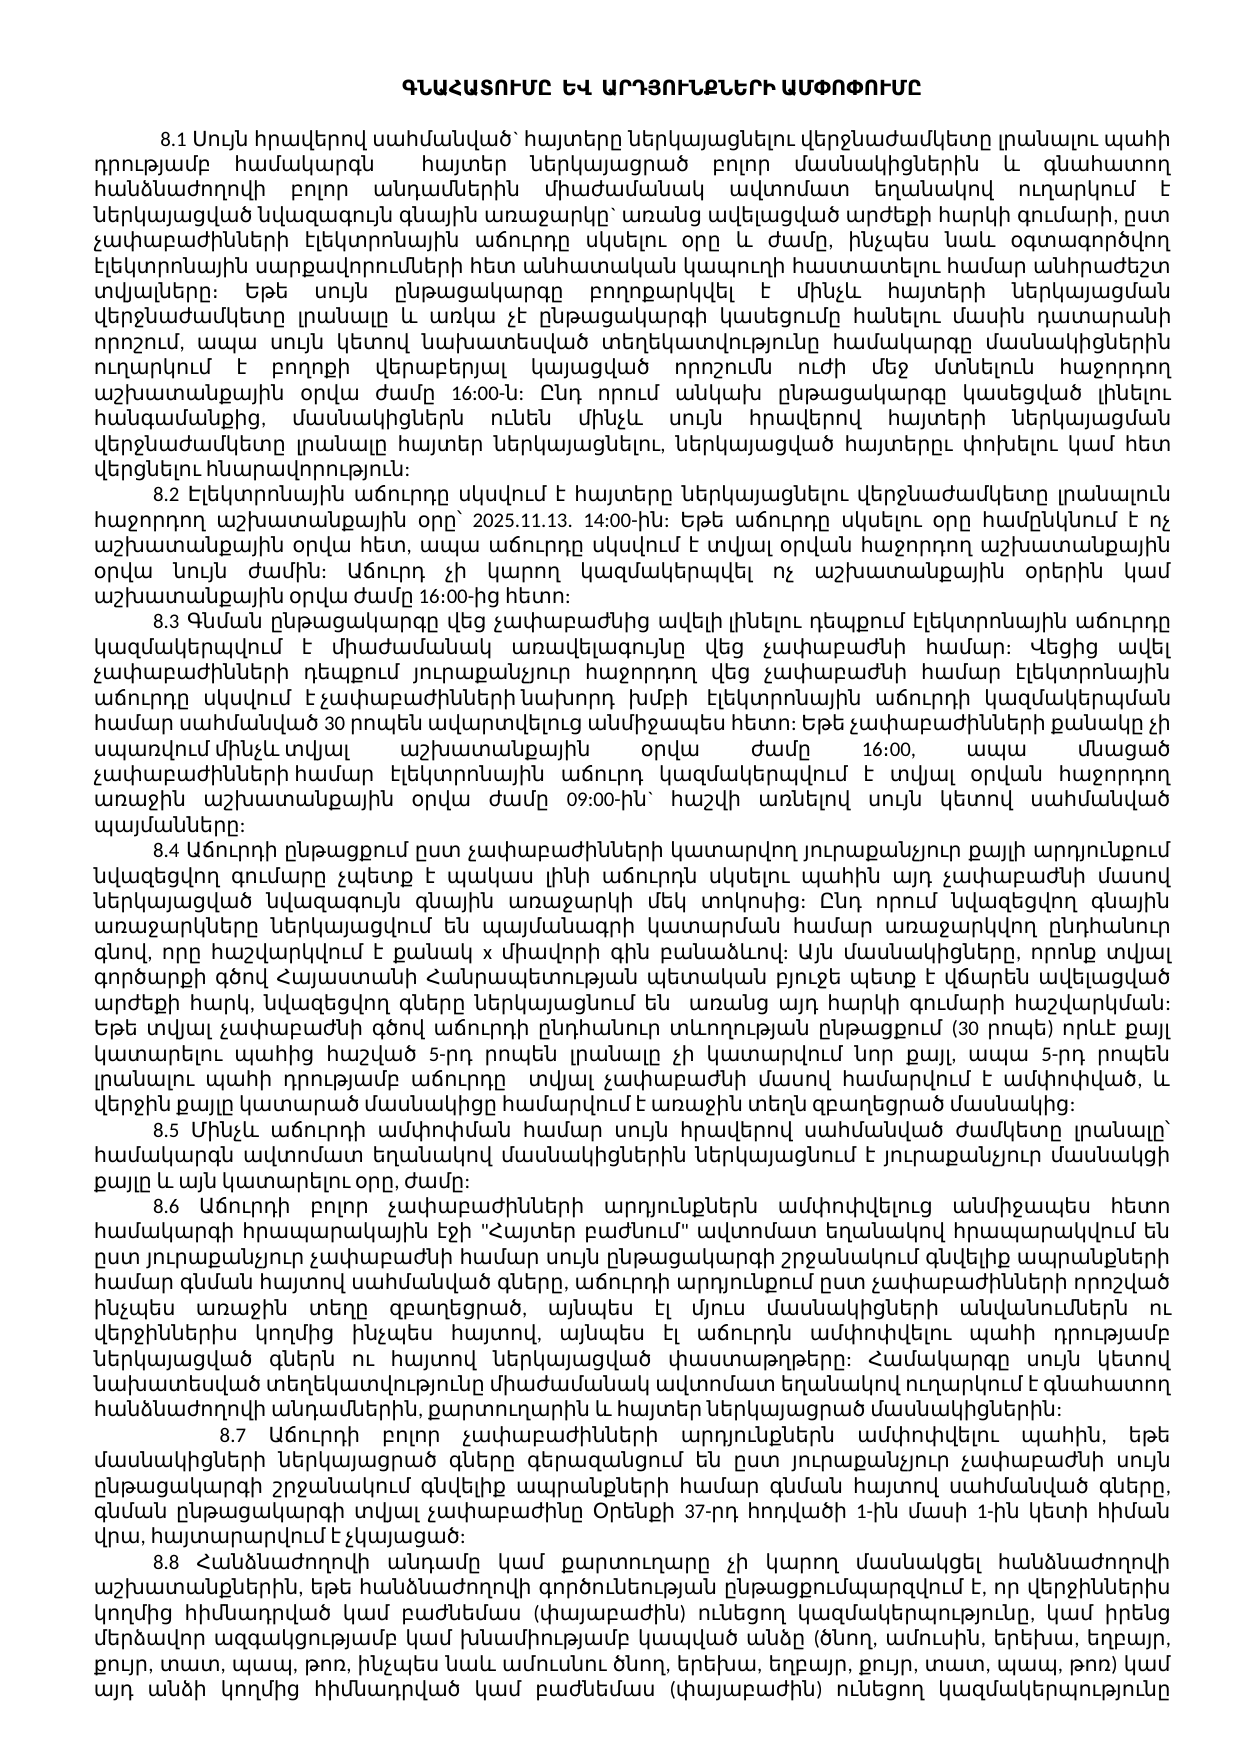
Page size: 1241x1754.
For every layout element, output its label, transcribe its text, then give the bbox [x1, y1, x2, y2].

text ԳՆԱՀԱՏՈՒՄԸ ԵՎ ԱՐԴՅՈՒՆՔՆԵՐԻ ԱՄՓՈՓՈՒՄԸ [94, 75, 1171, 100]
text 8.4 Աճուրդի ընթացքում ըստ չափաբաժինների կատարվող յուրաքանչյուր քայլի արդյունքում նվազեցվող գումարը չպետք է պակաս լինի աճուրդն սկսելու պահին այդ չափաբաժնի մասով ներկայացված նվազագույն գնային առաջարկի մեկ տոկոսից: Ընդ որում նվազեցվող գնային առաջարկները ներկայացվում են պայմանագրի կատարման համար առաջարկվող ընդհանուր գնով, որը հաշվարկվում է քանակ x միավորի գին բանաձևով: Այն մասնակիցները, որոնք տվյալ գործարքի գծով Հայաստանի Հանրապետության պետական բյուջե պետք է վճարեն ավելացված արժեքի հարկ, նվազեցվող գները ներկայացնում են առանց այդ հարկի գումարի հաշվարկման: Եթե տվյալ չափաբաժնի գծով աճուրդի ընդհանուր տևողության ընթացքում (30 րոպե) որևէ քայլ կատարելու պահից հաշված 5-րդ րոպեն լրանալը չի կատարվում նոր քայլ, ապա 5-րդ րոպեն լրանալու պահի դրությամբ աճուրդը տվյալ չափաբաժնի մասով համարվում է ամփոփված, և վերջին քայլը կատարած մասնակիցը համարվում է առաջին տեղն զբաղեցրած մասնակից: [94, 837, 1171, 1117]
text 8.2 Էլեկտրոնային աճուրդը սկսվում է հայտերը ներկայացնելու վերջնաժամկետը լրանալուն հաջորդող աշխատանքային օրը՝ 2025.11.13. 14:00 -ին: Եթե աճուրդը սկսելու օրը համընկնում է ոչ աշխատանքային օրվա հետ, ապա աճուրդը սկսվում է տվյալ օրվան հաջորդող աշխատանքային օրվա նույն ժամին: Աճուրդ չի կարող կազմակերպվել ոչ աշխատանքային օրերին կամ աշխատանքային օրվա ժամը 16։00-ից հետո: [94, 482, 1171, 609]
text 8.1 Սույն հրավերով սահմանված` հայտերը ներկայացնելու վերջնաժամկետը լրանալու պահի դրությամբ համակարգն հայտեր ներկայացրած բոլոր մասնակիցներին և գնահատող հանձնաժողովի բոլոր անդամներին միաժամանակ ավտոմատ եղանակով ուղարկում է ներկայացված նվազագույն գնային առաջարկը` առանց ավելացված արժեքի հարկի գումարի, ըստ չափաբաժինների էլեկտրոնային աճուրդը սկսելու օրը և ժամը, ինչպես նաև օգտագործվող էլեկտրոնային սարքավորումների հետ անհատական կապուղի հաստատելու համար անհրաժեշտ տվյալները։ Եթե սույն ընթացակարգը բողոքարկվել է մինչև հայտերի ներկայացման վերջնաժամկետը լրանալը և առկա չէ ընթացակարգի կասեցումը հանելու մասին դատարանի որոշում, ապա սույն կետով նախատեսված տեղեկատվությունը համակարգը մասնակիցներին ուղարկում է բողոքի վերաբերյալ կայացված որոշումն ուժի մեջ մտնելուն հաջորդող աշխատանքային օրվա ժամը 16:00-ն: Ընդ որում անկախ ընթացակարգը կասեցված լինելու հանգամանքից, մասնակիցներն ունեն մինչև սույն հրավերով հայտերի ներկայացման վերջնաժամկետը լրանալը հայտեր ներկայացնելու, ներկայացված հայտերըւ փոխելու կամ հետ վերցնելու հնարավորություն: [94, 126, 1171, 482]
text 8.6 Աճուրդի բոլոր չափաբաժինների արդյունքներն ամփոփվելուց անմիջապես հետո համակարգի հրապարակային էջի "Հայտեր բաժնում" ավտոմատ եղանակով հրապարակվում են ըստ յուրաքանչյուր չափաբաժնի համար սույն ընթացակարգի շրջանակում գնվելիք ապրանքների համար գնման հայտով սահմանված գները, աճուրդի արդյունքում ըստ չափաբաժինների որոշված ինչպես առաջին տեղը զբաղեցրած, այնպես էլ մյուս մասնակիցների անվանումներն ու վերջիններիս կողմից ինչպես հայտով, այնպես էլ աճուրդն ամփոփվելու պահի դրությամբ ներկայացված գներն ու հայտով ներկայացված փաստաթղթերը: Համակարգը սույն կետով նախատեսված տեղեկատվությունը միաժամանակ ավտոմատ եղանակով ուղարկում է գնահատող հանձնաժողովի անդամներին, քարտուղարին և հայտեր ներկայացրած մասնակիցներին: [94, 1193, 1171, 1422]
text 8.7 Աճուրդի բոլոր չափաբաժինների արդյունքներն ամփոփվելու պահին, եթե մասնակիցների ներկայացրած գները գերազանցում են ըստ յուրաքանչյուր չափաբաժնի սույն ընթացակարգի շրջանակում գնվելիք ապրանքների համար գնման հայտով սահմանված գները, գնման ընթացակարգի տվյալ չափաբաժինը Օրենքի 37-րդ հոդվածի 1-ին մասի 1-ին կետի հիման վրա, հայտարարվում է չկայացած: [94, 1422, 1171, 1549]
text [94, 1549, 1171, 1702]
text 8.5 Մինչև աճուրդի ամփոփման համար սույն հրավերով սահմանված ժամկետը լրանալը՝ համակարգն ավտոմատ եղանակով մասնակիցներին ներկայացնում է յուրաքանչյուր մասնակցի քայլը և այն կատարելու օրը, ժամը: [94, 1117, 1171, 1193]
text 8.3 Գնման ընթացակարգը վեց չափաբաժնից ավելի լինելու դեպքում էլեկտրոնային աճուրդը կազմակերպվում է միաժամանակ առավելագույնը վեց չափաբաժնի համար: Վեցից ավել չափաբաժինների դեպքում յուրաքանչյուր հաջորդող վեց չափաբաժնի համար էլեկտրոնային աճուրդը սկսվում է չափաբաժինների նախորդ խմբի էլեկտրոնային աճուրդի կազմակերպման համար սահմանված 30 րոպեն ավարտվելուց անմիջապես հետո: Եթե չափաբաժինների քանակը չի սպառվում մինչև տվյալ աշխատանքային օրվա ժամը 16։00, ապա մնացած չափաբաժինների համար էլեկտրոնային աճուրդ կազմակերպվում է տվյալ օրվան հաջորդող առաջին աշխատանքային օրվա ժամը 09:00-ին` հաշվի առնելով սույն կետով սահմանված պայմանները: [94, 609, 1171, 837]
